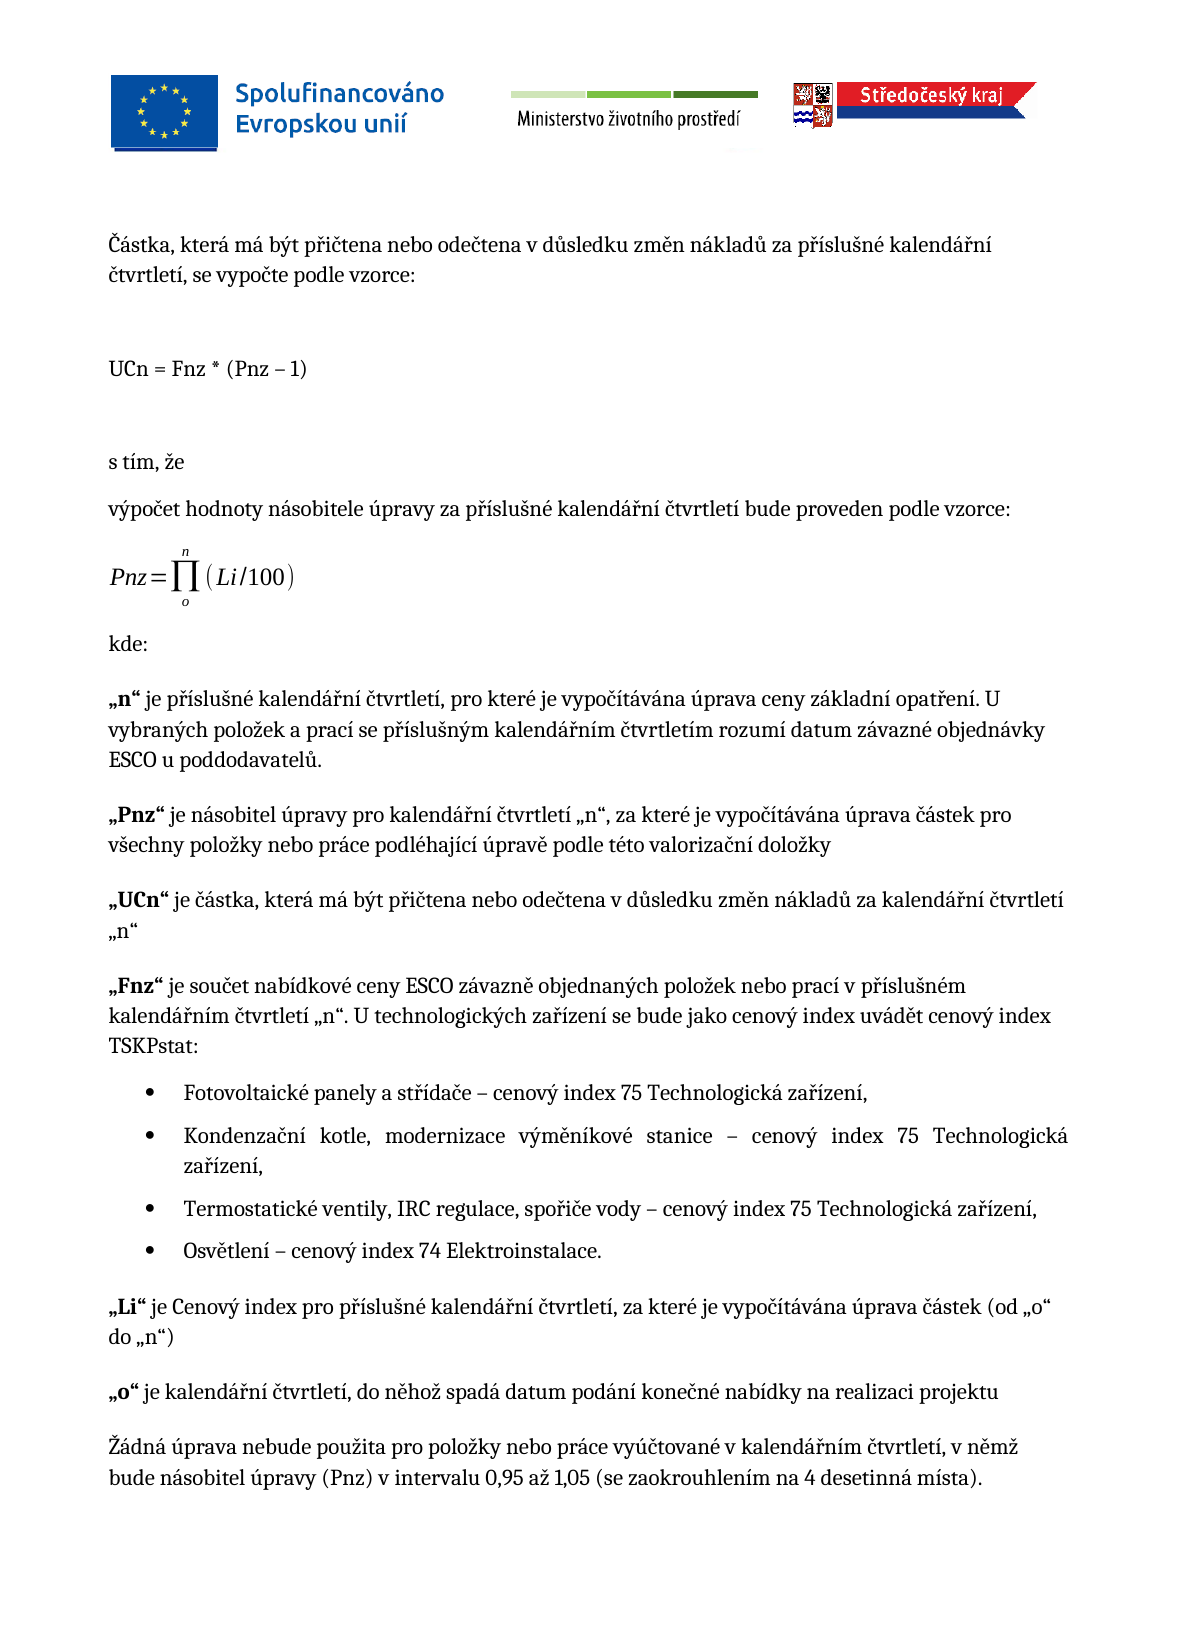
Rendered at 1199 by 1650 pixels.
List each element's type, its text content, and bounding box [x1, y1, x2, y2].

list Termostatické ventily, IRC regulace, spořiče vody – cenový index 75 Technologická zařízení, [146, 1196, 1070, 1222]
picture [108, 73, 1054, 158]
text Žádná úprava nebude použita pro položky nebo práce vyúčtované v kalendářním čtvrtletí, v němž bude násobitel úpravy (Pnz) v intervalu 0,95 až 1,05 (se zaokrouhlením na 4 desetinná místa). [108, 1434, 1070, 1491]
list Kondenzační kotle, modernizace výměníkové stanice – cenový index 75 Technologická zařízení, [146, 1123, 1070, 1179]
text „Li“ je Cenový index pro příslušné kalendářní čtvrtletí, za které je vypočítávána úprava částek (od „o“ do „n“) [108, 1293, 1070, 1350]
text výpočet hodnoty násobitele úpravy za příslušné kalendářní čtvrtletí bude proveden podle vzorce: [108, 496, 1070, 522]
list Fotovoltaické panely a střídače – cenový index 75 Technologická zařízení, [146, 1080, 1070, 1106]
text „UCn“ je částka, která má být přičtena nebo odečtena v důsledku změn nákladů za kalendářní čtvrtletí „n“ [108, 887, 1070, 944]
text „Fnz“ je součet nabídkové ceny ESCO závazně objednaných položek nebo prací v příslušném kalendářním čtvrtletí „n“. U technologických zařízení se bude jako cenový index uvádět cenový index TSKPstat: [108, 973, 1070, 1059]
text „Pnz“ je násobitel úpravy pro kalendářní čtvrtletí „n“, za které je vypočítávána úprava částek pro všechny položky nebo práce podléhající úpravě podle této valorizační doložky [108, 802, 1070, 858]
text Částka, která má být přičtena nebo odečtena v důsledku změn nákladů za příslušné kalendářní čtvrtletí, se vypočte podle vzorce: [108, 231, 1070, 288]
text kde: [108, 631, 1070, 657]
text „n“ je příslušné kalendářní čtvrtletí, pro které je vypočítávána úprava ceny základní opatření. U vybraných položek a prací se příslušným kalendářním čtvrtletím rozumí datum závazné objednávky ESCO u poddodavatelů. [108, 686, 1070, 773]
text UCn = Fnz * (Pnz – 1) [108, 355, 1070, 382]
list Osvětlení – cenový index 74 Elektroinstalace. [146, 1238, 1070, 1265]
text „o“ je kalendářní čtvrtletí, do něhož spadá datum podání konečné nabídky na realizaci projektu [108, 1379, 1070, 1405]
text s tím, že [108, 449, 1070, 476]
